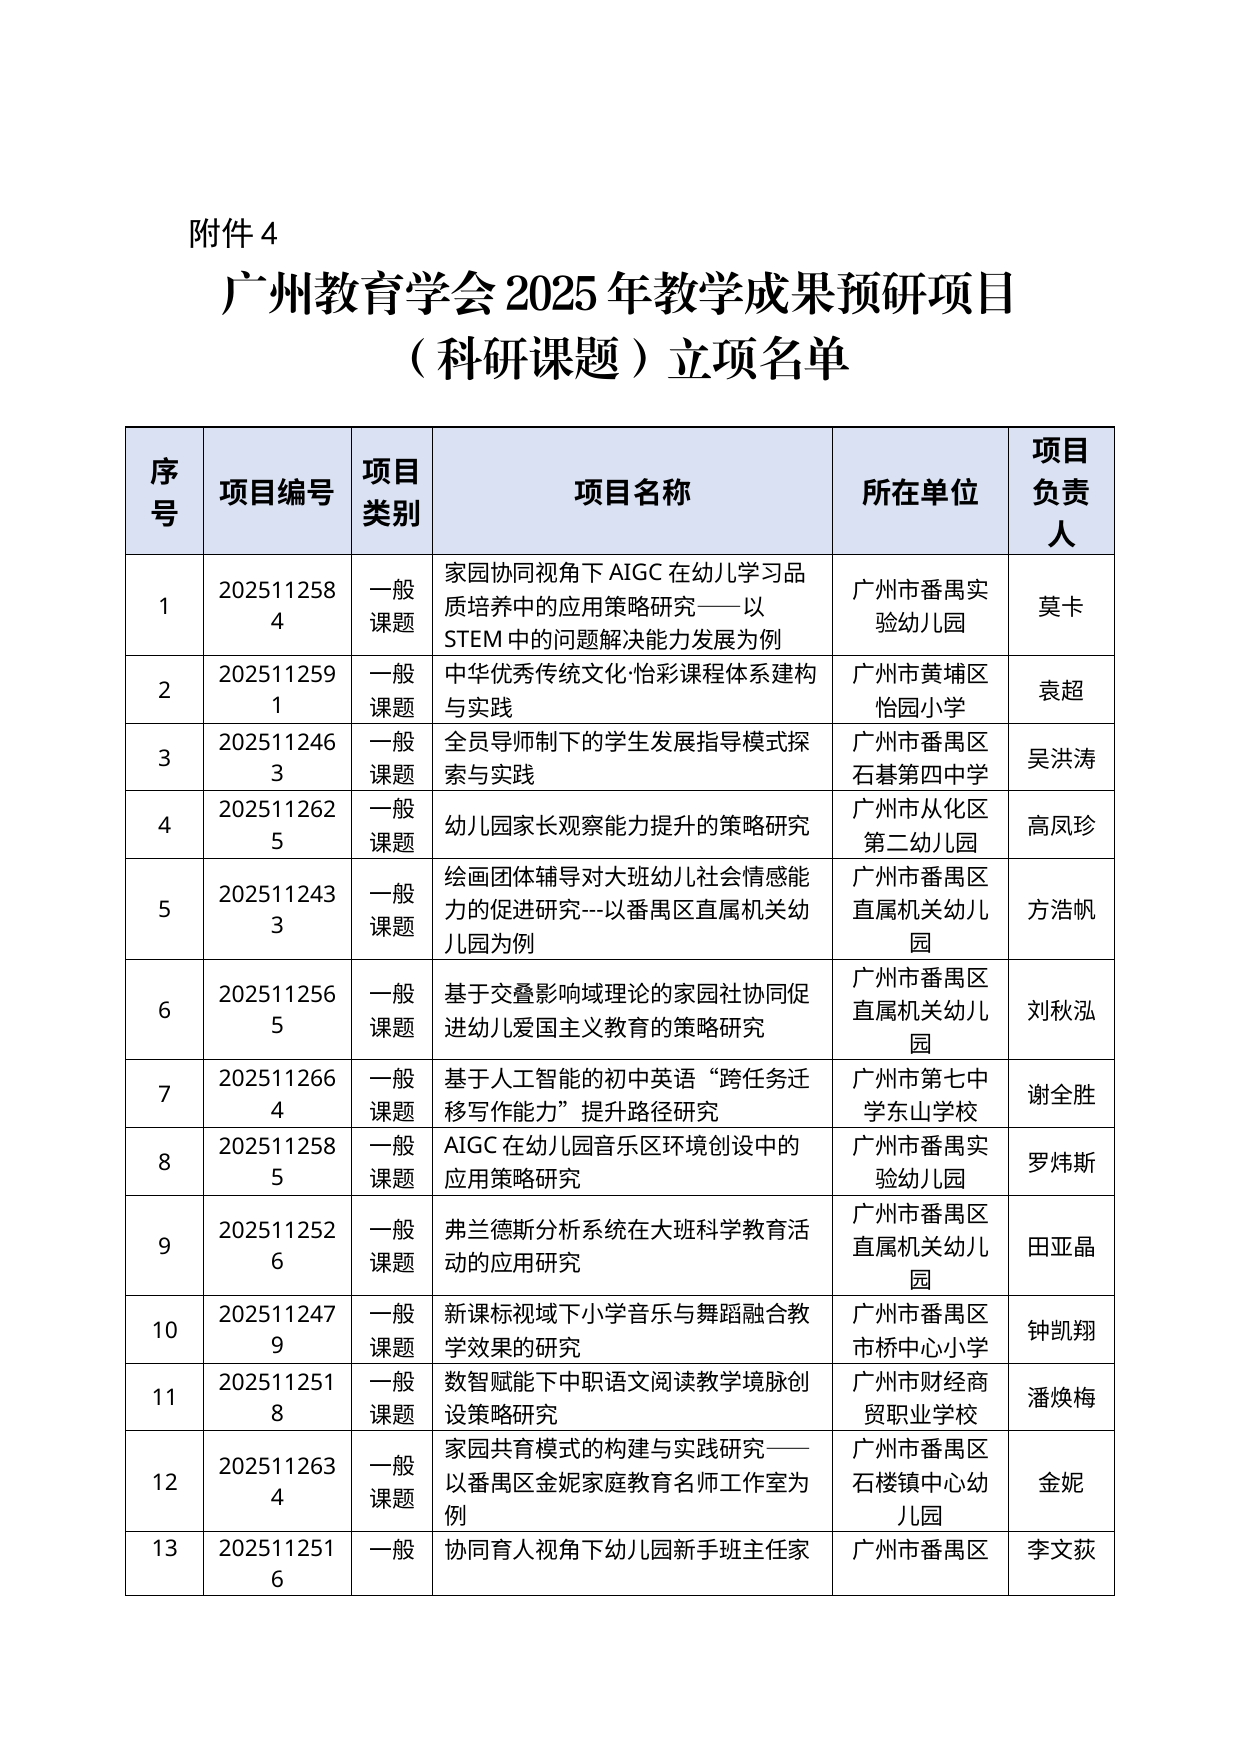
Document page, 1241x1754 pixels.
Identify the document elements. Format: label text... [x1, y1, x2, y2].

table_cell 2025112634 [204, 1431, 351, 1531]
table_cell 2025112463 [204, 724, 351, 790]
table_cell 罗炜斯 [1009, 1128, 1114, 1194]
table_cell 一般课题 [352, 724, 432, 790]
table_cell 一般课题 [352, 1431, 432, 1531]
table_header 项目 负责人 [1009, 428, 1114, 554]
table_cell 5 [126, 859, 203, 959]
table_cell 基于人工智能的初中英语“跨任务迁移写作能力”提升路径研究 [433, 1060, 832, 1127]
table_header 项目类别 [352, 428, 432, 554]
table_cell 一般课题 [352, 656, 432, 723]
table_cell 方浩帆 [1009, 859, 1114, 959]
table_cell 一般课题 [352, 859, 432, 959]
text 广州教育学会2025年教学成果预研项目 [187, 264, 1053, 329]
table_cell 13 [126, 1532, 203, 1594]
table_cell 1 [126, 555, 203, 655]
table_cell 广州市番禺区直属机关幼儿园 [833, 960, 1008, 1059]
table_cell 一般课题 [352, 555, 432, 655]
table_cell 刘秋泓 [1009, 960, 1114, 1059]
table_cell 广州市番禺区直属机关幼儿园 [833, 1532, 1008, 1594]
table_cell 2025112664 [204, 1060, 351, 1127]
table_cell 一般课题 [352, 1532, 432, 1594]
table_cell 2025112584 [204, 555, 351, 655]
table_cell AIGC在幼儿园音乐区环境创设中的应用策略研究 [433, 1128, 832, 1194]
table_cell 2025112585 [204, 1128, 351, 1194]
table_cell 2025112433 [204, 859, 351, 959]
table_cell 2025112625 [204, 791, 351, 858]
table_cell 田亚晶 [1009, 1196, 1114, 1295]
table_cell 新课标视域下小学音乐与舞蹈融合教学效果的研究 [433, 1296, 832, 1363]
table_cell 9 [126, 1196, 203, 1295]
table_cell 广州市财经商贸职业学校 [833, 1364, 1008, 1430]
table_cell 广州市番禺区石碁第四中学 [833, 724, 1008, 790]
table_cell 广州市番禺区石楼镇中心幼儿园 [833, 1431, 1008, 1531]
table_cell 2 [126, 656, 203, 723]
table_cell 一般课题 [352, 1060, 432, 1127]
table_cell 广州市黄埔区怡园小学 [833, 656, 1008, 723]
table_cell 莫卡 [1009, 555, 1114, 655]
table_cell 10 [126, 1296, 203, 1363]
text （科研课题）立项名单 [187, 329, 1053, 394]
table_cell 广州市第七中学东山学校 [833, 1060, 1008, 1127]
text 附件4 [187, 199, 1053, 264]
table_cell 协同育人视角下幼儿园新手班主任家园沟通实证研究 [433, 1532, 832, 1594]
table_cell 一般课题 [352, 960, 432, 1059]
table_cell 2025112565 [204, 960, 351, 1059]
table_cell 广州市番禺区直属机关幼儿园 [833, 859, 1008, 959]
table_cell 2025112591 [204, 656, 351, 723]
table_cell 家园协同视角下AIGC 在幼儿学习品质培养中的应用策略研究——以STEM中的问题解决能力发展为例 [433, 555, 832, 655]
table_cell 一般课题 [352, 1196, 432, 1295]
table_cell 广州市番禺区市桥中心小学 [833, 1296, 1008, 1363]
table_cell 幼儿园家长观察能力提升的策略研究 [433, 791, 832, 858]
table_cell 金妮 [1009, 1431, 1114, 1531]
table_cell 基于交叠影响域理论的家园社协同促进幼儿爱国主义教育的策略研究 [433, 960, 832, 1059]
table_cell 弗兰德斯分析系统在大班科学教育活动的应用研究 [433, 1196, 832, 1295]
table_cell 6 [126, 960, 203, 1059]
table_cell 广州市从化区第二幼儿园 [833, 791, 1008, 858]
table_cell 钟凯翔 [1009, 1296, 1114, 1363]
table_cell 谢全胜 [1009, 1060, 1114, 1127]
table_cell 一般课题 [352, 791, 432, 858]
table_cell 广州市番禺实验幼儿园 [833, 555, 1008, 655]
table_cell 2025112526 [204, 1196, 351, 1295]
table_cell 中华优秀传统文化·怡彩课程体系建构与实践 [433, 656, 832, 723]
table_cell 潘焕梅 [1009, 1364, 1114, 1430]
table_cell 12 [126, 1431, 203, 1531]
table_header 序号 [126, 428, 203, 554]
table_cell 一般课题 [352, 1128, 432, 1194]
table_cell 一般课题 [352, 1296, 432, 1363]
table_cell 数智赋能下中职语文阅读教学境脉创设策略研究 [433, 1364, 832, 1430]
table_cell 一般课题 [352, 1364, 432, 1430]
table_cell 2025112479 [204, 1296, 351, 1363]
table_header 项目名称 [433, 428, 832, 554]
table_cell 3 [126, 724, 203, 790]
table_cell 广州市番禺实验幼儿园 [833, 1128, 1008, 1194]
table_cell 吴洪涛 [1009, 724, 1114, 790]
table_cell 4 [126, 791, 203, 858]
table_cell 袁超 [1009, 656, 1114, 723]
table_cell 8 [126, 1128, 203, 1194]
table_cell 全员导师制下的学生发展指导模式探索与实践 [433, 724, 832, 790]
table_cell 7 [126, 1060, 203, 1127]
table_cell 2025112516 [204, 1532, 351, 1594]
table_cell 11 [126, 1364, 203, 1430]
table_cell 绘画团体辅导对大班幼儿社会情感能力的促进研究---以番禺区直属机关幼儿园为例 [433, 859, 832, 959]
table_cell 2025112518 [204, 1364, 351, 1430]
table_cell 高凤珍 [1009, 791, 1114, 858]
table_header 所在单位 [833, 428, 1008, 554]
table_cell 家园共育模式的构建与实践研究——以番禺区金妮家庭教育名师工作室为例 [433, 1431, 832, 1531]
table_header 项目编号 [204, 428, 351, 554]
table_cell 广州市番禺区直属机关幼儿园 [833, 1196, 1008, 1295]
table_cell 李文荻 [1009, 1532, 1114, 1594]
